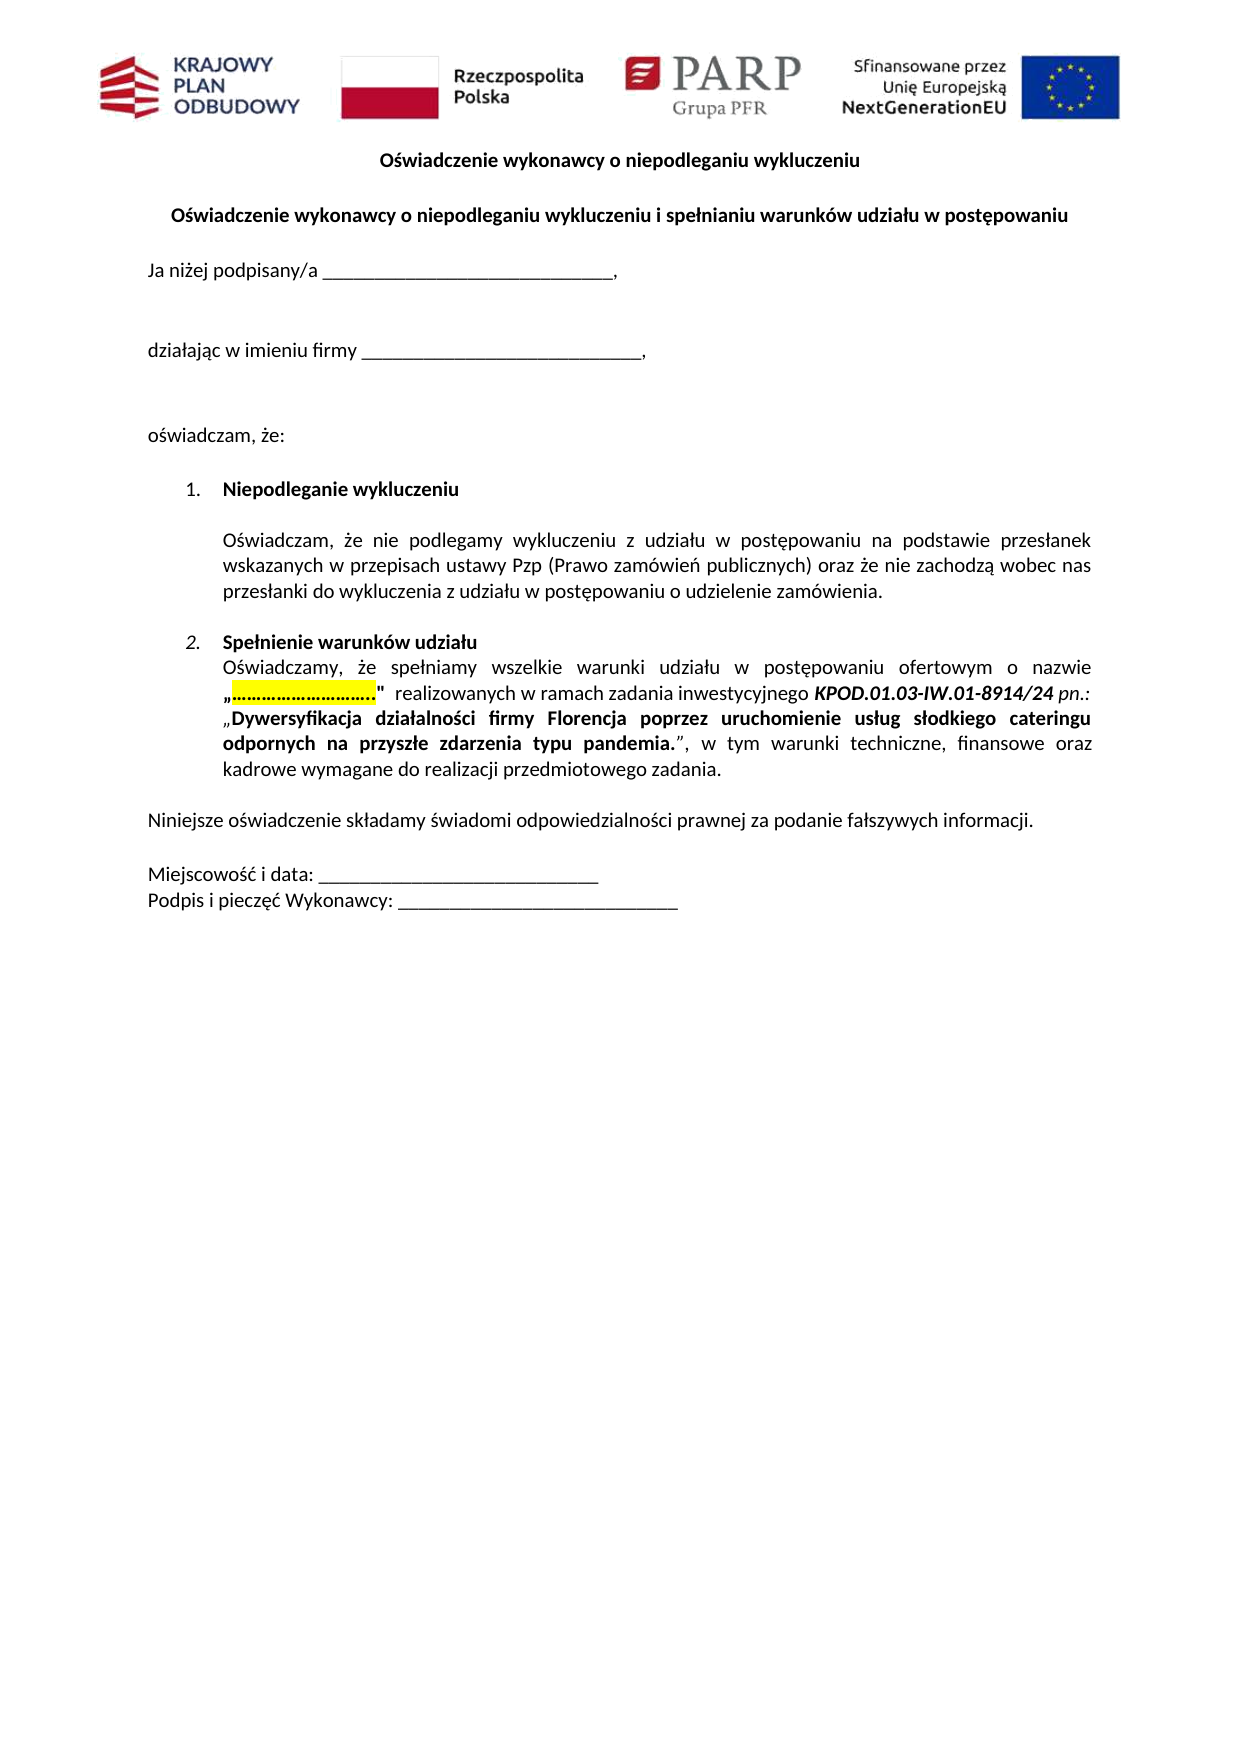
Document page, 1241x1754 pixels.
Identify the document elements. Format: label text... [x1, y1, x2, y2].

text Oświadczamy, że spełniamy wszelkie warunki udziału w postępowaniu ofertowym o nazwie „……………………….." realizowanych w ramach zadania inwestycyjnego KPOD.01.03-IW.01-8914/24 pn.: „Dywersyfikacja działalności firmy Florencja poprzez uruchomienie usług słodkiego cateringu odpornych na przyszłe zdarzenia typu pandemia.”, w tym warunki techniczne, finansowe oraz kadrowe wymagane do realizacji przedmiotowego zadania. [223, 654, 1093, 781]
text Miejscowość i data: ___________________________ Podpis i pieczęć Wykonawcy: ___________________________ [148, 861, 1093, 912]
picture [85, 41, 1124, 126]
list Niepodleganie wykluczeniu [185, 476, 1093, 502]
text Oświadczenie wykonawcy o niepodleganiu wykluczeniu i spełnianiu warunków udziału w postępowaniu [148, 202, 1093, 228]
text Niniejsze oświadczenie składamy świadomi odpowiedzialności prawnej za podanie fałszywych informacji. [148, 807, 1093, 832]
list Spełnienie warunków udziału [185, 629, 1093, 654]
text Oświadczam, że nie podlegamy wykluczeniu z udziału w postępowaniu na podstawie przesłanek wskazanych w przepisach ustawy Pzp (Prawo zamówień publicznych) oraz że nie zachodzą wobec nas przesłanki do wykluczenia z udziału w postępowaniu o udzielenie zamówienia. [223, 502, 1093, 603]
text Ja niżej podpisany/a ____________________________, [148, 257, 1093, 282]
text Oświadczenie wykonawcy o niepodleganiu wykluczeniu [148, 148, 1093, 173]
text oświadczam, że: [148, 422, 1093, 447]
text działając w imieniu firmy ___________________________, [148, 311, 1093, 393]
